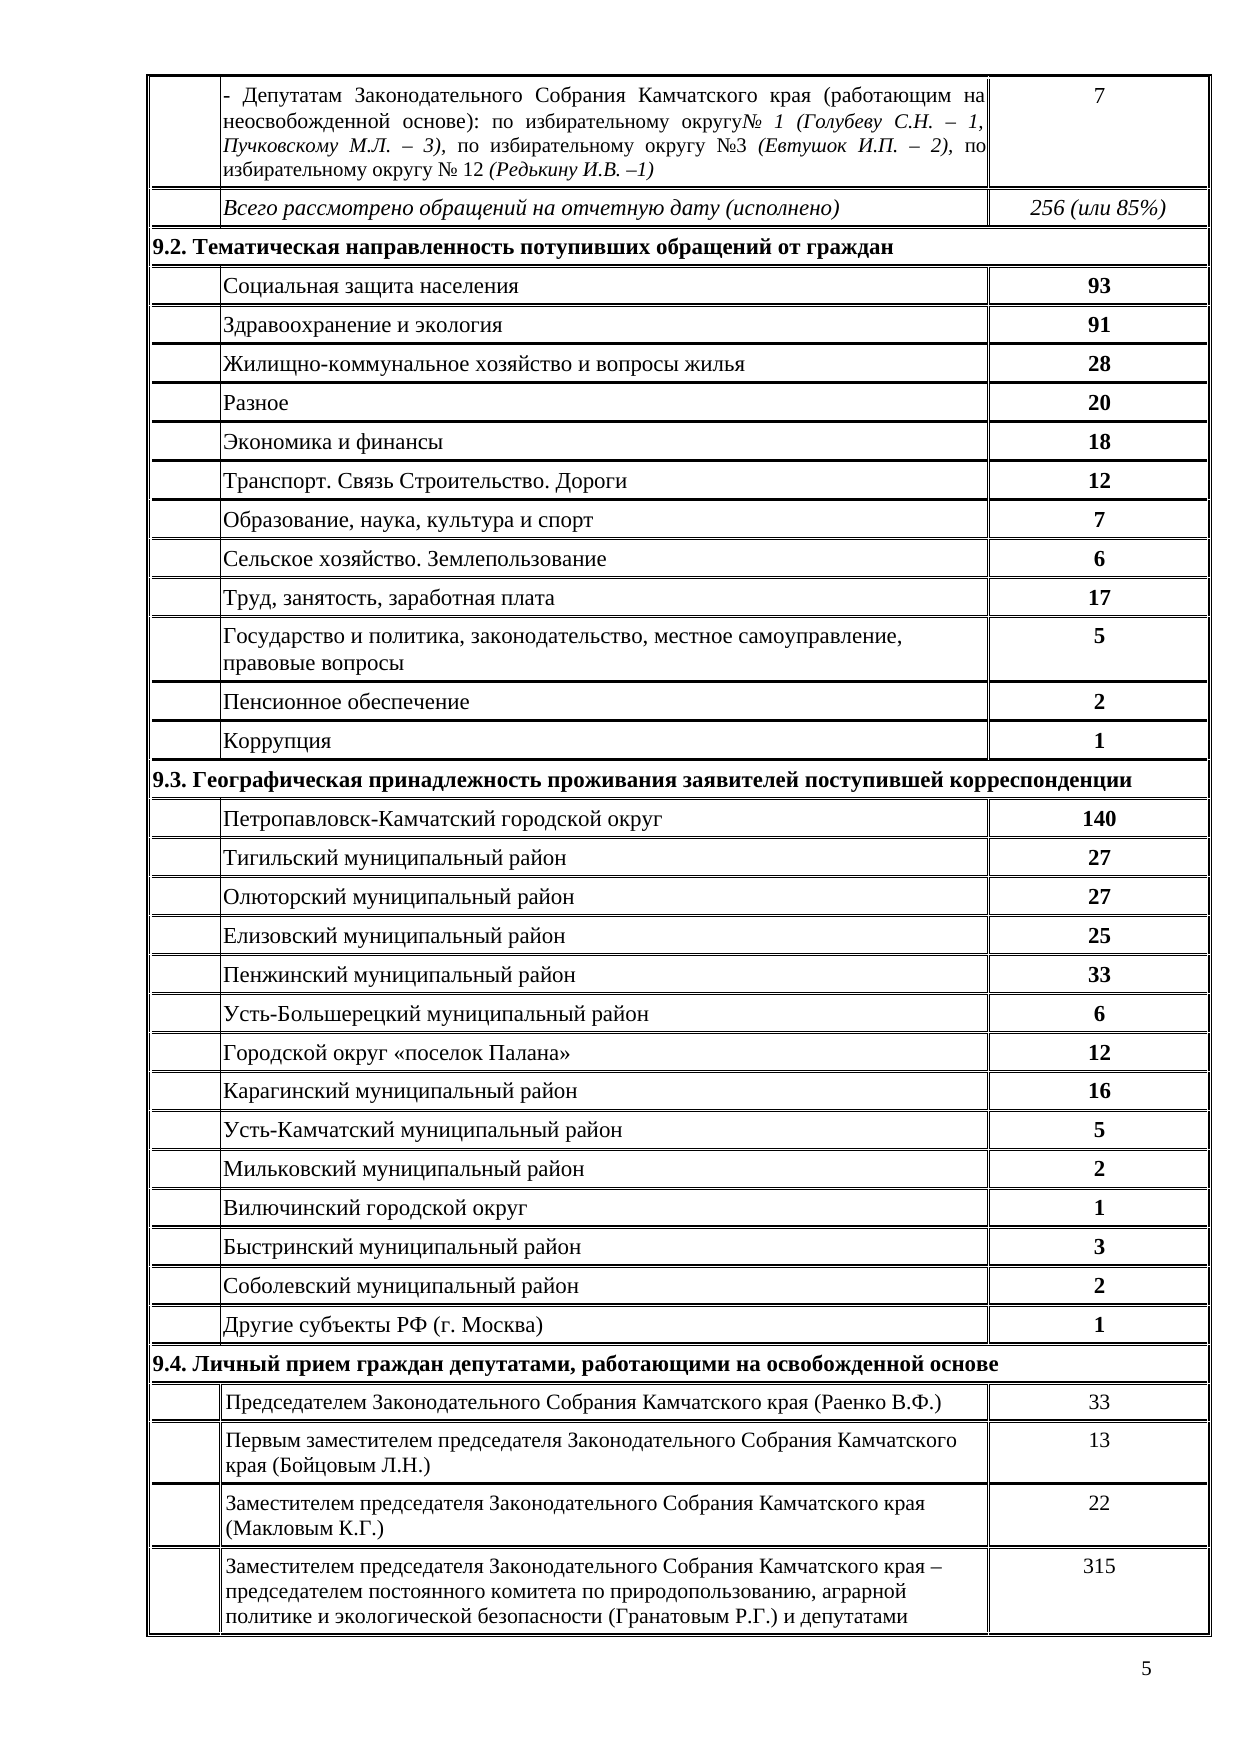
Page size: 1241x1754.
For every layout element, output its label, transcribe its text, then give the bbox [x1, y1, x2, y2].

table_cell Петропавловск-Камчатский городской округ [221, 800, 987, 836]
table_cell 1 [990, 1303, 1209, 1342]
table_cell 93 [990, 264, 1209, 303]
table_cell 12 [990, 459, 1208, 498]
table_cell [150, 1303, 220, 1342]
table_cell 9.2. Тематическая направленность потупивших обращений от граждан [150, 225, 1209, 264]
table_cell 12 [989, 1031, 1210, 1069]
table_cell 28 [990, 342, 1208, 381]
table_cell Заместителем председателя Законодательного Собрания Камчатского края (Макловым К.Г.) [222, 1485, 987, 1545]
table_cell Разное [221, 384, 987, 420]
table_cell [148, 836, 220, 875]
table_cell [148, 537, 220, 576]
table_cell [150, 1225, 220, 1264]
table_cell 17 [989, 576, 1210, 615]
table_cell Соболевский муниципальный район [221, 1268, 987, 1303]
table_cell [150, 186, 220, 225]
table_cell 2 [990, 680, 1208, 719]
table_cell Сельское хозяйство. Землепользование [221, 540, 987, 576]
table_cell 2 [990, 1148, 1209, 1186]
table_cell 1 [990, 1186, 1209, 1225]
table_cell [148, 875, 220, 914]
table_cell 27 [989, 875, 1210, 914]
table_cell Елизовский муниципальный район [221, 917, 987, 953]
table_cell Усть-Большерецкий муниципальный район [221, 995, 987, 1031]
table_cell Коррупция [221, 722, 987, 758]
table_cell 22 [990, 1482, 1208, 1545]
table_cell Образование, наука, культура и спорт [221, 501, 987, 537]
table_cell [150, 77, 220, 186]
table_cell [148, 615, 220, 680]
table_cell [148, 992, 220, 1031]
table_cell 18 [990, 420, 1208, 459]
table_cell [148, 576, 220, 615]
table_cell [150, 1482, 219, 1545]
table_cell 256 (или 85%) [990, 186, 1209, 225]
table_cell Карагинский муниципальный район [221, 1073, 987, 1108]
table_cell 9.3. Географическая принадлежность проживания заявителей поступившей корреспонденции [148, 758, 1210, 797]
table_cell [148, 797, 220, 836]
table_cell [150, 1186, 220, 1225]
table_cell [150, 303, 220, 342]
table_cell Тигильский муниципальный район [221, 839, 987, 875]
table_cell 33 [989, 953, 1210, 992]
table_cell 5 [989, 615, 1210, 680]
table_cell Экономика и финансы [221, 423, 987, 459]
table_cell [150, 1264, 220, 1303]
table_cell [150, 342, 220, 381]
table_cell [150, 1381, 219, 1419]
table_cell [150, 1419, 219, 1482]
table_cell 315 [989, 1545, 1209, 1633]
table_cell Транспорт. Связь Строительство. Дороги [221, 462, 987, 498]
table_cell 33 [990, 1381, 1209, 1419]
table_cell Труд, занятость, заработная плата [221, 579, 987, 615]
table_cell 1 [990, 719, 1208, 758]
table_cell [150, 420, 220, 459]
table_cell 6 [989, 537, 1210, 576]
table_cell Пенжинский муниципальный район [221, 956, 987, 992]
table_cell 20 [990, 381, 1208, 420]
table_cell Всего рассмотрено обращений на отчетную дату (исполнено) [221, 190, 987, 225]
table_cell [150, 264, 220, 303]
table_cell Пенсионное обеспечение [221, 683, 987, 719]
table_cell 7 [990, 498, 1210, 537]
table_cell [150, 1109, 220, 1147]
table_cell [150, 381, 220, 420]
table_cell [148, 953, 220, 992]
table_cell [150, 459, 220, 498]
table_cell Первым заместителем председателя Законодательного Собрания Камчатского края (Бойцовым Л.Н.) [222, 1423, 987, 1482]
table_cell Социальная защита населения [221, 268, 987, 303]
table_cell Жилищно-коммунальное хозяйство и вопросы жилья [221, 345, 987, 381]
table_cell 140 [989, 797, 1210, 836]
table_cell Городской округ «поселок Палана» [221, 1034, 987, 1069]
table_cell [150, 680, 220, 719]
table_cell Здравоохранение и экология [221, 307, 987, 342]
table_cell [150, 1070, 220, 1108]
table_cell 9.4. Личный прием граждан депутатами, работающими на освобожденной основе [150, 1342, 1209, 1381]
table_cell 27 [989, 836, 1210, 875]
table_cell Усть-Камчатский муниципальный район [221, 1112, 987, 1147]
table_cell Государство и политика, законодательство, местное самоуправление, правовые вопросы [221, 618, 987, 680]
table_cell 91 [990, 303, 1209, 342]
table_cell 3 [990, 1225, 1209, 1264]
table_cell Председателем Законодательного Собрания Камчатского края (Раенко В.Ф.) [222, 1385, 987, 1419]
table_cell Олюторский муниципальный район [221, 878, 987, 914]
table_cell [148, 498, 220, 537]
table_cell 16 [990, 1070, 1209, 1108]
table_cell 2 [990, 1264, 1209, 1303]
table_cell 13 [990, 1419, 1209, 1482]
table_cell [148, 914, 220, 953]
table_cell 7 [989, 77, 1208, 186]
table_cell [221, 1549, 988, 1633]
table_cell Другие субъекты РФ (г. Москва) [221, 1307, 987, 1342]
table_cell 6 [989, 992, 1210, 1031]
table_cell - Депутатам Законодательного Собрания Камчатского края (работающим на неосвобожденной основе): по избирательному округу№ 1 (Голубеву С.Н. – 1, Пучковскому М.Л. – 3), по избирательному округу №3 (Евтушок И.П. – 2), по избирательному округу № 12 (Редькину И.В. –1) [221, 77, 988, 186]
table_cell Мильковский муниципальный район [221, 1151, 987, 1186]
table_cell 5 [990, 1109, 1209, 1147]
table_cell [148, 1031, 220, 1069]
table_cell Вилючинский городской округ [221, 1190, 987, 1225]
table_cell 25 [989, 914, 1210, 953]
table_cell [150, 719, 220, 758]
table_cell [150, 1545, 221, 1633]
table_cell Быстринский муниципальный район [221, 1229, 987, 1264]
table_cell [150, 1148, 220, 1186]
